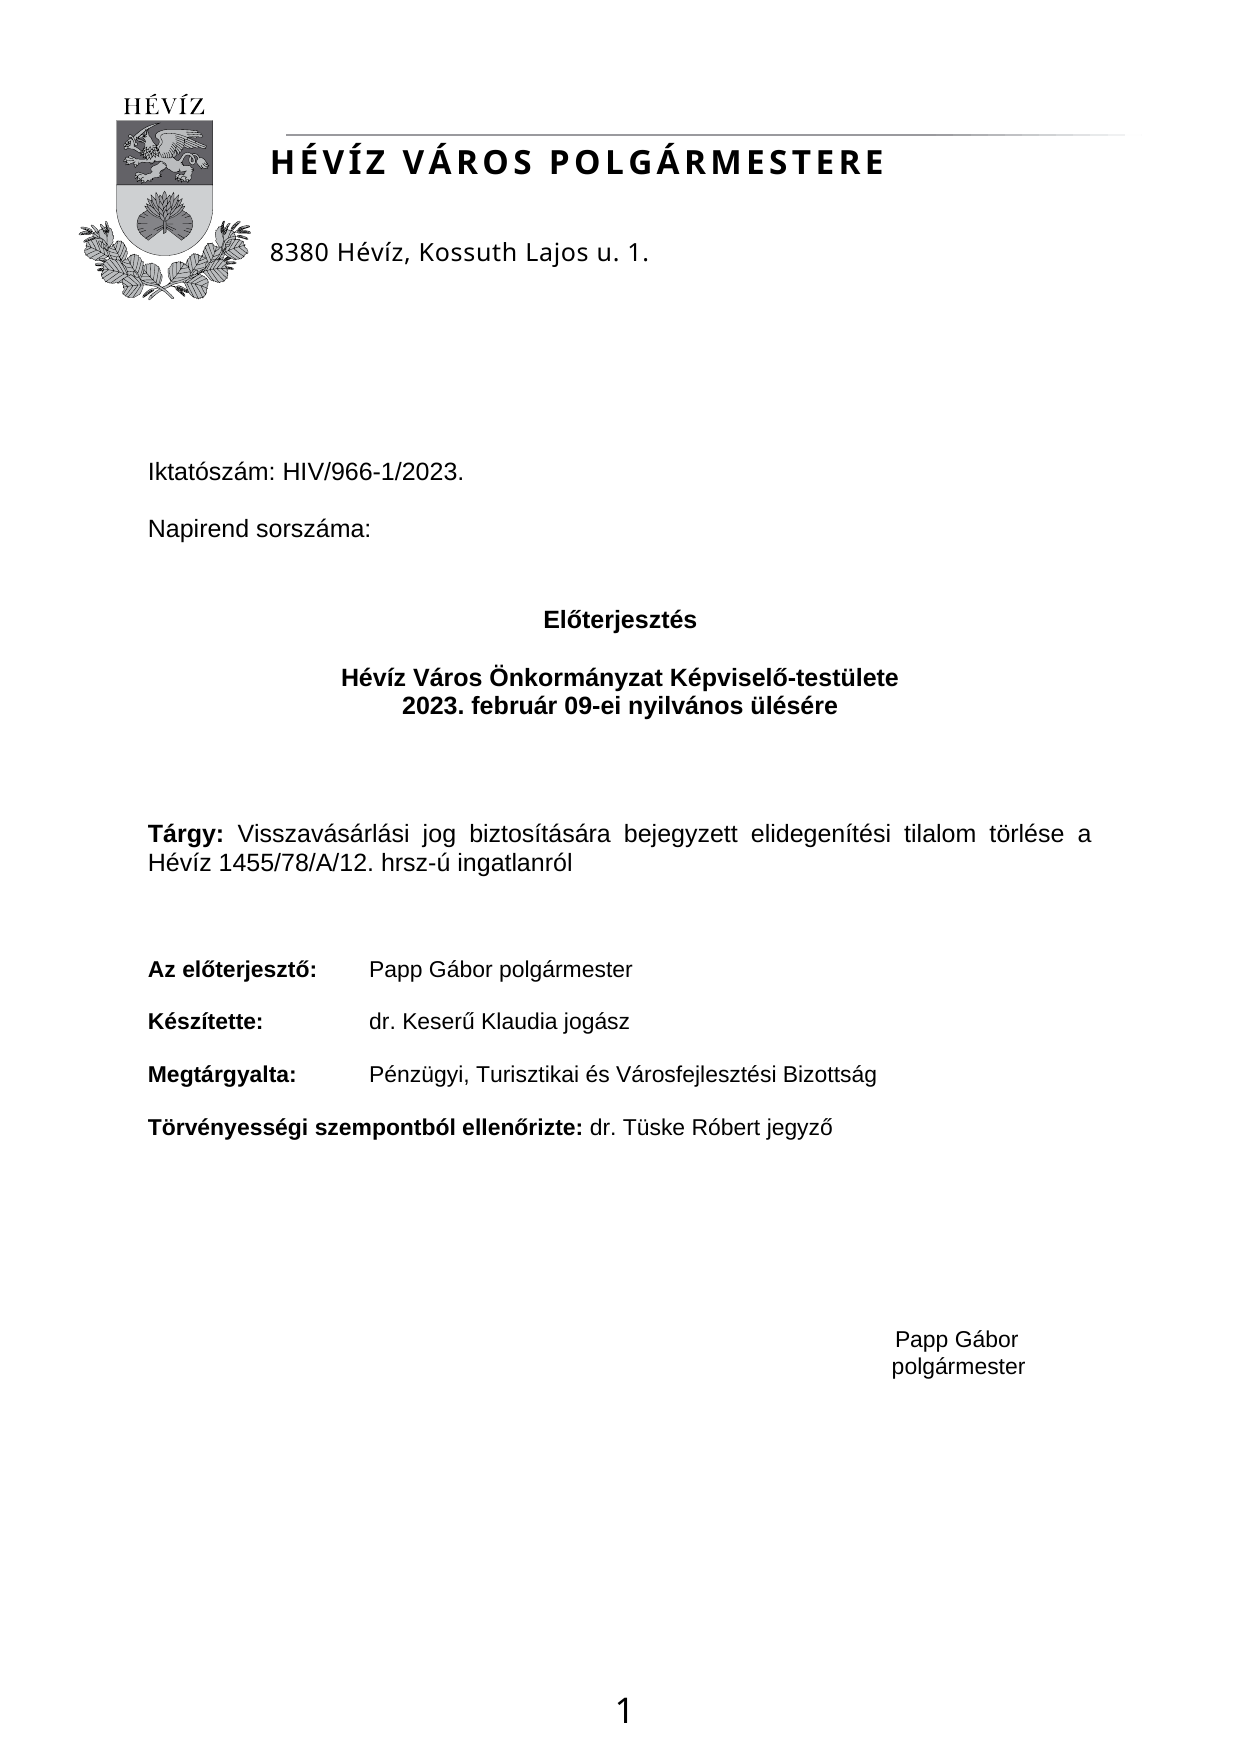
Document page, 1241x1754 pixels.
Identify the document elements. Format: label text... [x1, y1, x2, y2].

text Napirend sorszáma: [148, 514, 1093, 543]
text Megtárgyalta: Pénzügyi, Turisztikai és Városfejlesztési Bizottság [148, 1061, 1093, 1087]
text polgármester [148, 1353, 1093, 1379]
text Készítette: dr. Keserű Klaudia jogász [148, 1008, 1093, 1035]
text Papp Gábor [148, 1326, 1093, 1353]
text Előterjesztés [148, 605, 1093, 634]
text Tárgy: Visszavásárlási jog biztosítására bejegyzett elidegenítési tilalom törlése a Hévíz 1455/78/A/12. hrsz-ú ingatlanról [148, 819, 1093, 877]
text 2023. február 09-ei nyilvános ülésére [148, 691, 1093, 720]
text Törvényességi szempontból ellenőrizte: dr. Tüske Róbert jegyző [148, 1114, 1093, 1140]
text 8380 Hévíz, Kossuth Lajos u. 1. [148, 235, 217, 269]
text Hévíz Város Önkormányzat Képviselő-testülete [148, 662, 1093, 691]
text HÉVÍZ VÁROS POLGÁRMESTERE [213, 139, 1093, 184]
text 8380 Hévíz, Kossuth Lajos u. 1. [227, 235, 1093, 269]
text Iktatószám: HIV/966-1/2023. [148, 457, 1093, 486]
text Az előterjesztő: Papp Gábor polgármester [148, 956, 1093, 982]
